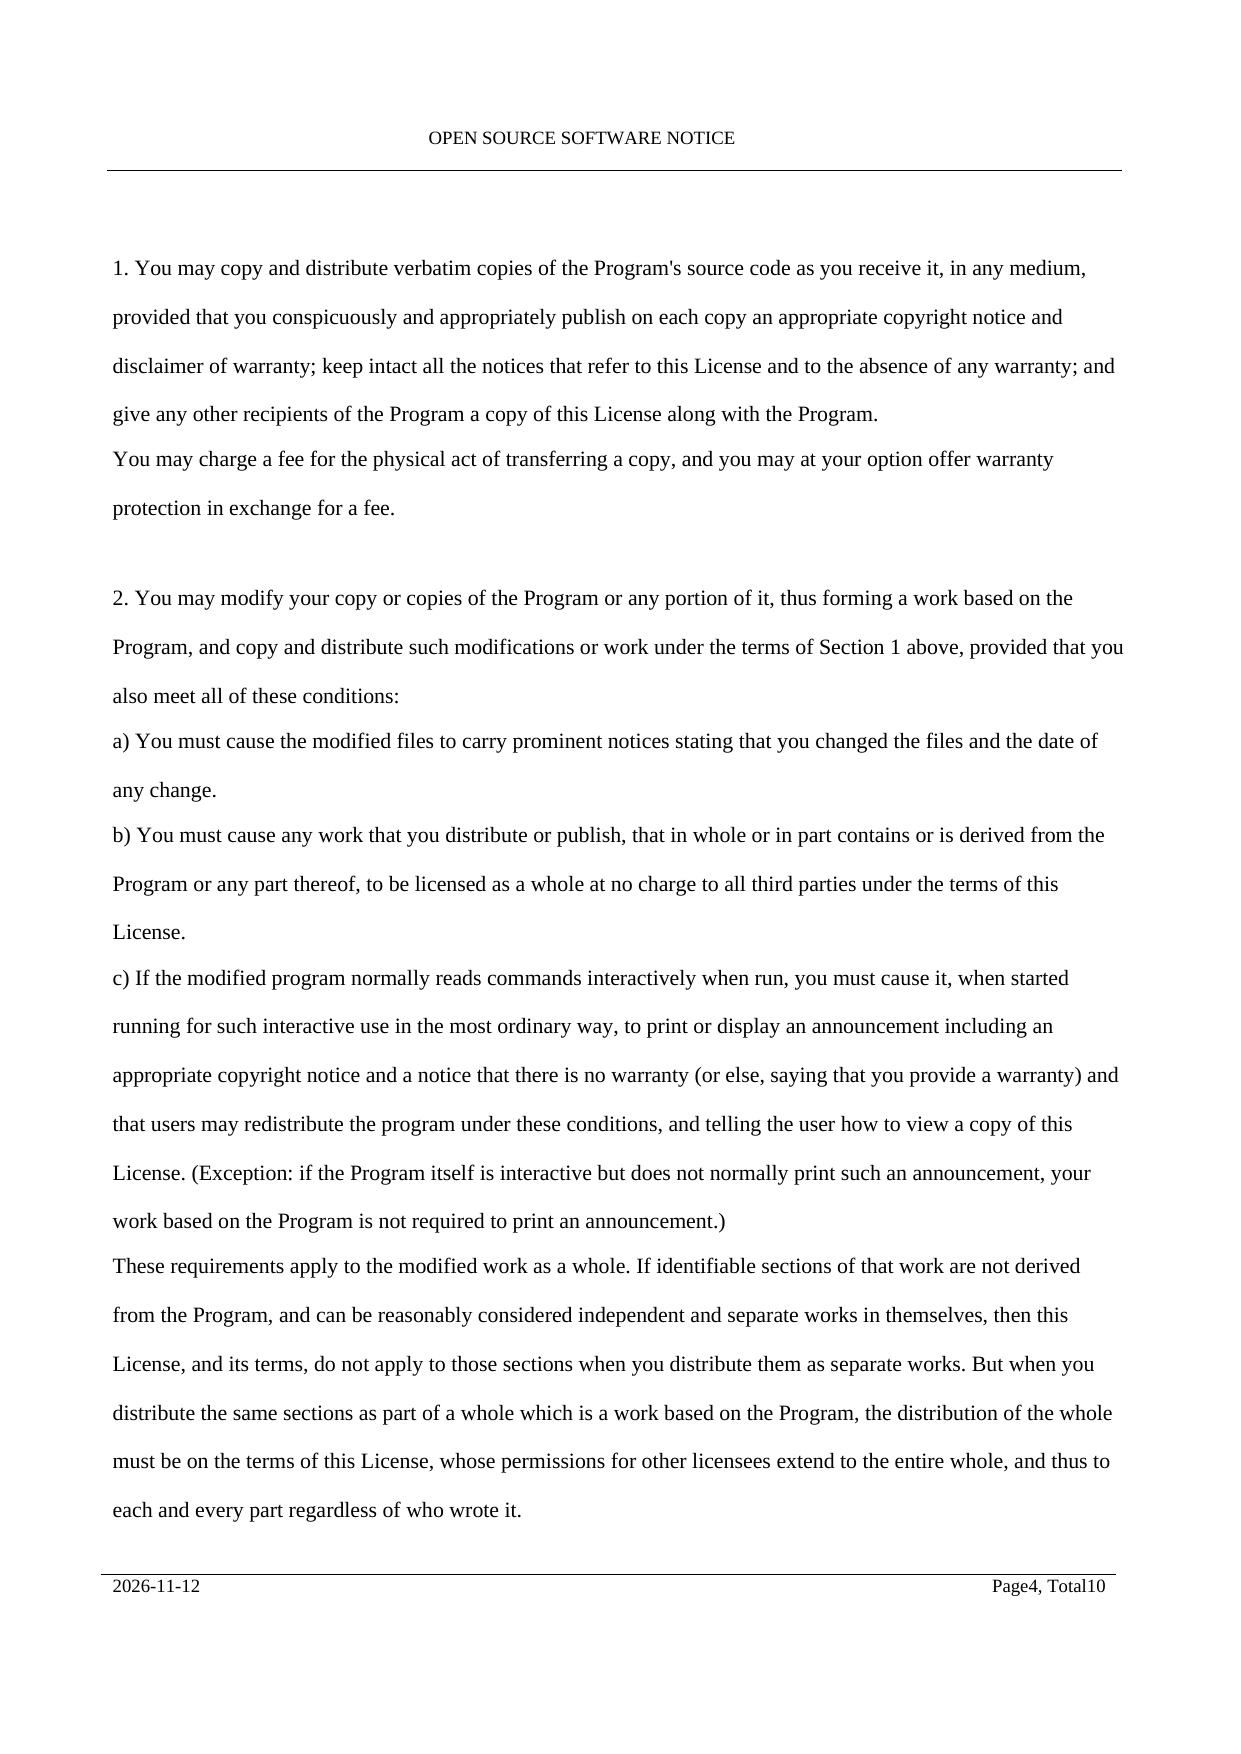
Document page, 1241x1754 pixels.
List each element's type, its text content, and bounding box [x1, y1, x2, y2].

text You may charge a fee for the physical act of transferring a copy, and you may at your option offer warranty protection in exchange for a fee. [112, 443, 1128, 524]
text b) You must cause any work that you distribute or publish, that in whole or in part contains or is derived from the Program or any part thereof, to be licensed as a whole at no charge to all third parties under the terms of this License. [112, 818, 1128, 948]
text 1. You may copy and distribute verbatim copies of the Program's source code as you receive it, in any medium, provided that you conspicuously and appropriately publish on each copy an appropriate copyright notice and disclaimer of warranty; keep intact all the notices that refer to this License and to the absence of any warranty; and give any other recipients of the Program a copy of this License along with the Program. [112, 251, 1128, 430]
text 2. You may modify your copy or copies of the Program or any portion of it, thus forming a work based on the Program, and copy and distribute such modifications or work under the terms of Section 1 above, provided that you also meet all of these conditions: [112, 582, 1128, 712]
text a) You must cause the modified files to carry prominent notices stating that you changed the files and the date of any change. [112, 724, 1128, 806]
text c) If the modified program normally reads commands interactively when run, you must cause it, when started running for such interactive use in the most ordinary way, to print or display an announcement including an appropriate copyright notice and a notice that there is no warranty (or else, saying that you provide a warranty) and that users may redistribute the program under these conditions, and telling the user how to view a copy of this License. (Exception: if the Program itself is interactive but does not normally print such an announcement, your work based on the Program is not required to print an announcement.) [112, 961, 1128, 1237]
text These requirements apply to the modified work as a whole. If identifiable sections of that work are not derived from the Program, and can be reasonably considered independent and separate works in themselves, then this License, and its terms, do not apply to those sections when you distribute them as separate works. But when you distribute the same sections as part of a whole which is a work based on the Program, the distribution of the whole must be on the terms of this License, whose permissions for other licensees extend to the entire whole, and thus to each and every part regardless of who wrote it. [112, 1250, 1128, 1526]
